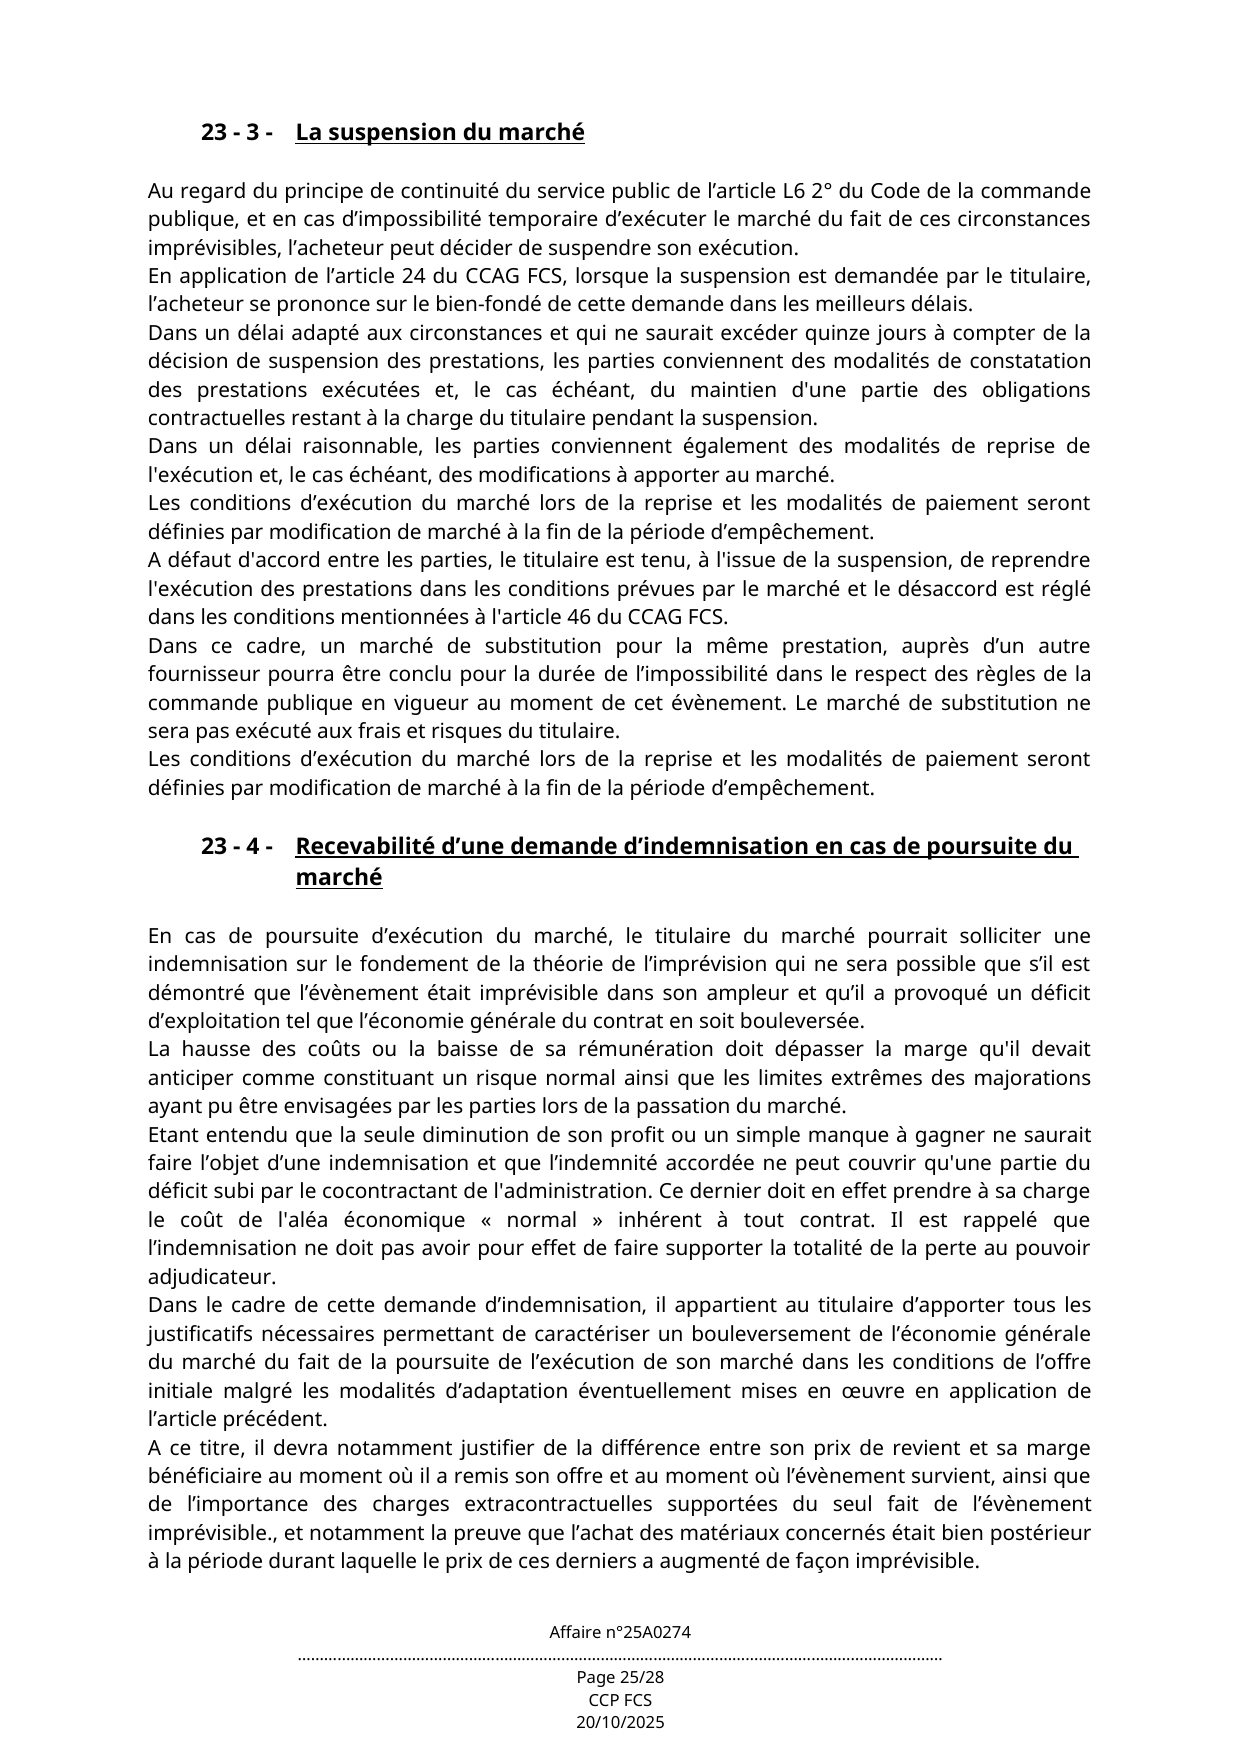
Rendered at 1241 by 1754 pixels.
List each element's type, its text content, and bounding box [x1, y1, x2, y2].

text A défaut d'accord entre les parties, le titulaire est tenu, à l'issue de la suspension, de reprendre l'exécution des prestations dans les conditions prévues par le marché et le désaccord est réglé dans les conditions mentionnées à l'article 46 du CCAG FCS. [148, 545, 1093, 631]
text Au regard du principe de continuité du service public de l’article L6 2° du Code de la commande publique, et en cas d’impossibilité temporaire d’exécuter le marché du fait de ces circonstances imprévisibles, l’acheteur peut décider de suspendre son exécution. [148, 176, 1093, 261]
subtitle Recevabilité d’une demande d’indemnisation en cas de poursuite du marché [201, 830, 1093, 892]
text En cas de poursuite d’exécution du marché, le titulaire du marché pourrait solliciter une indemnisation sur le fondement de la théorie de l’imprévision qui ne sera possible que s’il est démontré que l’évènement était imprévisible dans son ampleur et qu’il a provoqué un déficit d’exploitation tel que l’économie générale du contrat en soit bouleversée. [148, 921, 1093, 1034]
text Dans ce cadre, un marché de substitution pour la même prestation, auprès d’un autre fournisseur pourra être conclu pour la durée de l’impossibilité dans le respect des règles de la commande publique en vigueur au moment de cet évènement. Le marché de substitution ne sera pas exécuté aux frais et risques du titulaire. [148, 631, 1093, 744]
text Dans un délai raisonnable, les parties conviennent également des modalités de reprise de l'exécution et, le cas échéant, des modifications à apporter au marché. [148, 432, 1093, 488]
text Les conditions d’exécution du marché lors de la reprise et les modalités de paiement seront définies par modification de marché à la fin de la période d’empêchement. [148, 744, 1093, 801]
text A ce titre, il devra notamment justifier de la différence entre son prix de revient et sa marge bénéficiaire au moment où il a remis son offre et au moment où l’évènement survient, ainsi que de l’importance des charges extracontractuelles supportées du seul fait de l’évènement imprévisible., et notamment la preuve que l’achat des matériaux concernés était bien postérieur à la période durant laquelle le prix de ces derniers a augmenté de façon imprévisible. [148, 1433, 1093, 1575]
text Les conditions d’exécution du marché lors de la reprise et les modalités de paiement seront définies par modification de marché à la fin de la période d’empêchement. [148, 488, 1093, 545]
text Etant entendu que la seule diminution de son profit ou un simple manque à gagner ne saurait faire l’objet d’une indemnisation et que l’indemnité accordée ne peut couvrir qu'une partie du déficit subi par le cocontractant de l'administration. Ce dernier doit en effet prendre à sa charge le coût de l'aléa économique « normal » inhérent à tout contrat. Il est rappelé que l’indemnisation ne doit pas avoir pour effet de faire supporter la totalité de la perte au pouvoir adjudicateur. [148, 1120, 1093, 1290]
text Dans le cadre de cette demande d’indemnisation, il appartient au titulaire d’apporter tous les justificatifs nécessaires permettant de caractériser un bouleversement de l’économie générale du marché du fait de la poursuite de l’exécution de son marché dans les conditions de l’offre initiale malgré les modalités d’adaptation éventuellement mises en œuvre en application de l’article précédent. [148, 1290, 1093, 1433]
subtitle La suspension du marché [201, 116, 1093, 147]
text En application de l’article 24 du CCAG FCS, lorsque la suspension est demandée par le titulaire, l’acheteur se prononce sur le bien-fondé de cette demande dans les meilleurs délais. [148, 261, 1093, 318]
text La hausse des coûts ou la baisse de sa rémunération doit dépasser la marge qu'il devait anticiper comme constituant un risque normal ainsi que les limites extrêmes des majorations ayant pu être envisagées par les parties lors de la passation du marché. [148, 1034, 1093, 1120]
text Dans un délai adapté aux circonstances et qui ne saurait excéder quinze jours à compter de la décision de suspension des prestations, les parties conviennent des modalités de constatation des prestations exécutées et, le cas échéant, du maintien d'une partie des obligations contractuelles restant à la charge du titulaire pendant la suspension. [148, 318, 1093, 432]
